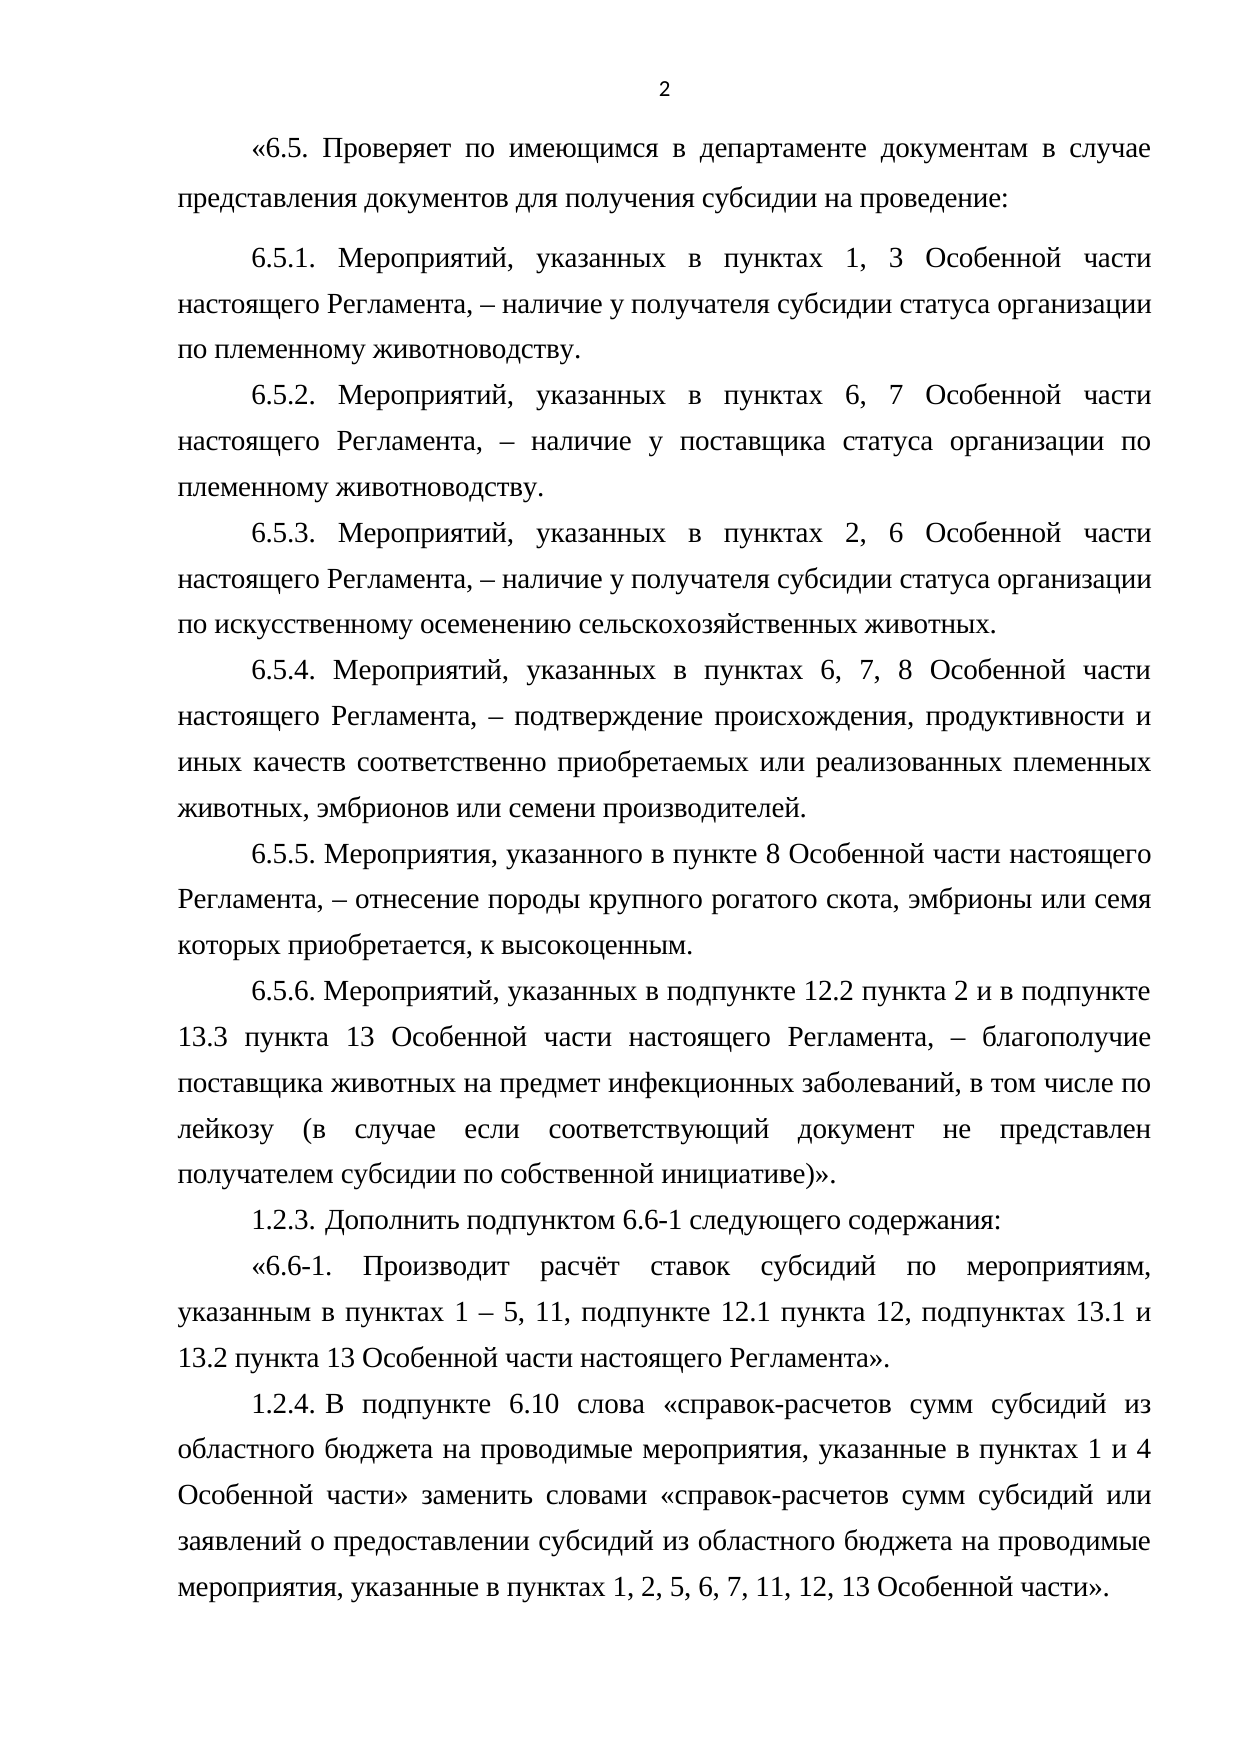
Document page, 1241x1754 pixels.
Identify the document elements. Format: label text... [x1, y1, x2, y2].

list В подпункте 6.10 слова «справок-расчетов сумм субсидий из областного бюджета на проводимые мероприятия, указанные в пунктах 1 и 4 Особенной части» заменить словами «справок-расчетов сумм субсидий или заявлений о предоставлении субсидий из областного бюджета на проводимые мероприятия, указанные в пунктах 1, 2, 5, 6, 7, 11, 12, 13 Особенной части». [177, 1376, 1152, 1606]
list 6.5.6. Мероприятий, указанных в подпункте 12.2 пункта 2 и в подпункте 13.3 пункта 13 Особенной части настоящего Регламента, – благополучие поставщика животных на предмет инфекционных заболеваний, в том числе по лейкозу (в случае если соответствующий документ не представлен получателем субсидии по собственной инициативе)». [177, 964, 1152, 1193]
list 6.5.2. Мероприятий, указанных в пунктах 6, 7 Особенной части настоящего Регламента, – наличие у поставщика статуса организации по племенному животноводству. [177, 368, 1152, 506]
list 6.5.1. Мероприятий, указанных в пунктах 1, 3 Особенной части настоящего Регламента, – наличие у получателя субсидии статуса организации по племенному животноводству. [177, 231, 1152, 368]
list 6.5.4. Мероприятий, указанных в пунктах 6, 7, 8 Особенной части настоящего Регламента, – подтверждение происхождения, продуктивности и иных качеств соответственно приобретаемых или реализованных племенных животных, эмбрионов или семени производителей. [177, 643, 1152, 826]
list 6.5.5. Мероприятия, указанного в пункте 8 Особенной части настоящего Регламента, – отнесение породы крупного рогатого скота, эмбрионы или семя которых приобретается, к высокоценным. [177, 826, 1152, 964]
list «6.6-1. Производит расчёт ставок субсидий по мероприятиям, указанным в пунктах 1 – 5, 11, подпункте 12.1 пункта 12, подпунктах 13.1 и 13.2 пункта 13 Особенной части настоящего Регламента». [177, 1239, 1152, 1376]
list «6.5. Проверяет по имеющимся в департаменте документам в случае представления документов для получения субсидии на проведение: [177, 130, 1152, 214]
list Дополнить подпунктом 6.6-1 следующего содержания: [177, 1193, 1152, 1239]
list 6.5.3. Мероприятий, указанных в пунктах 2, 6 Особенной части настоящего Регламента, – наличие у получателя субсидии статуса организации по искусственному осеменению сельскохозяйственных животных. [177, 506, 1152, 643]
